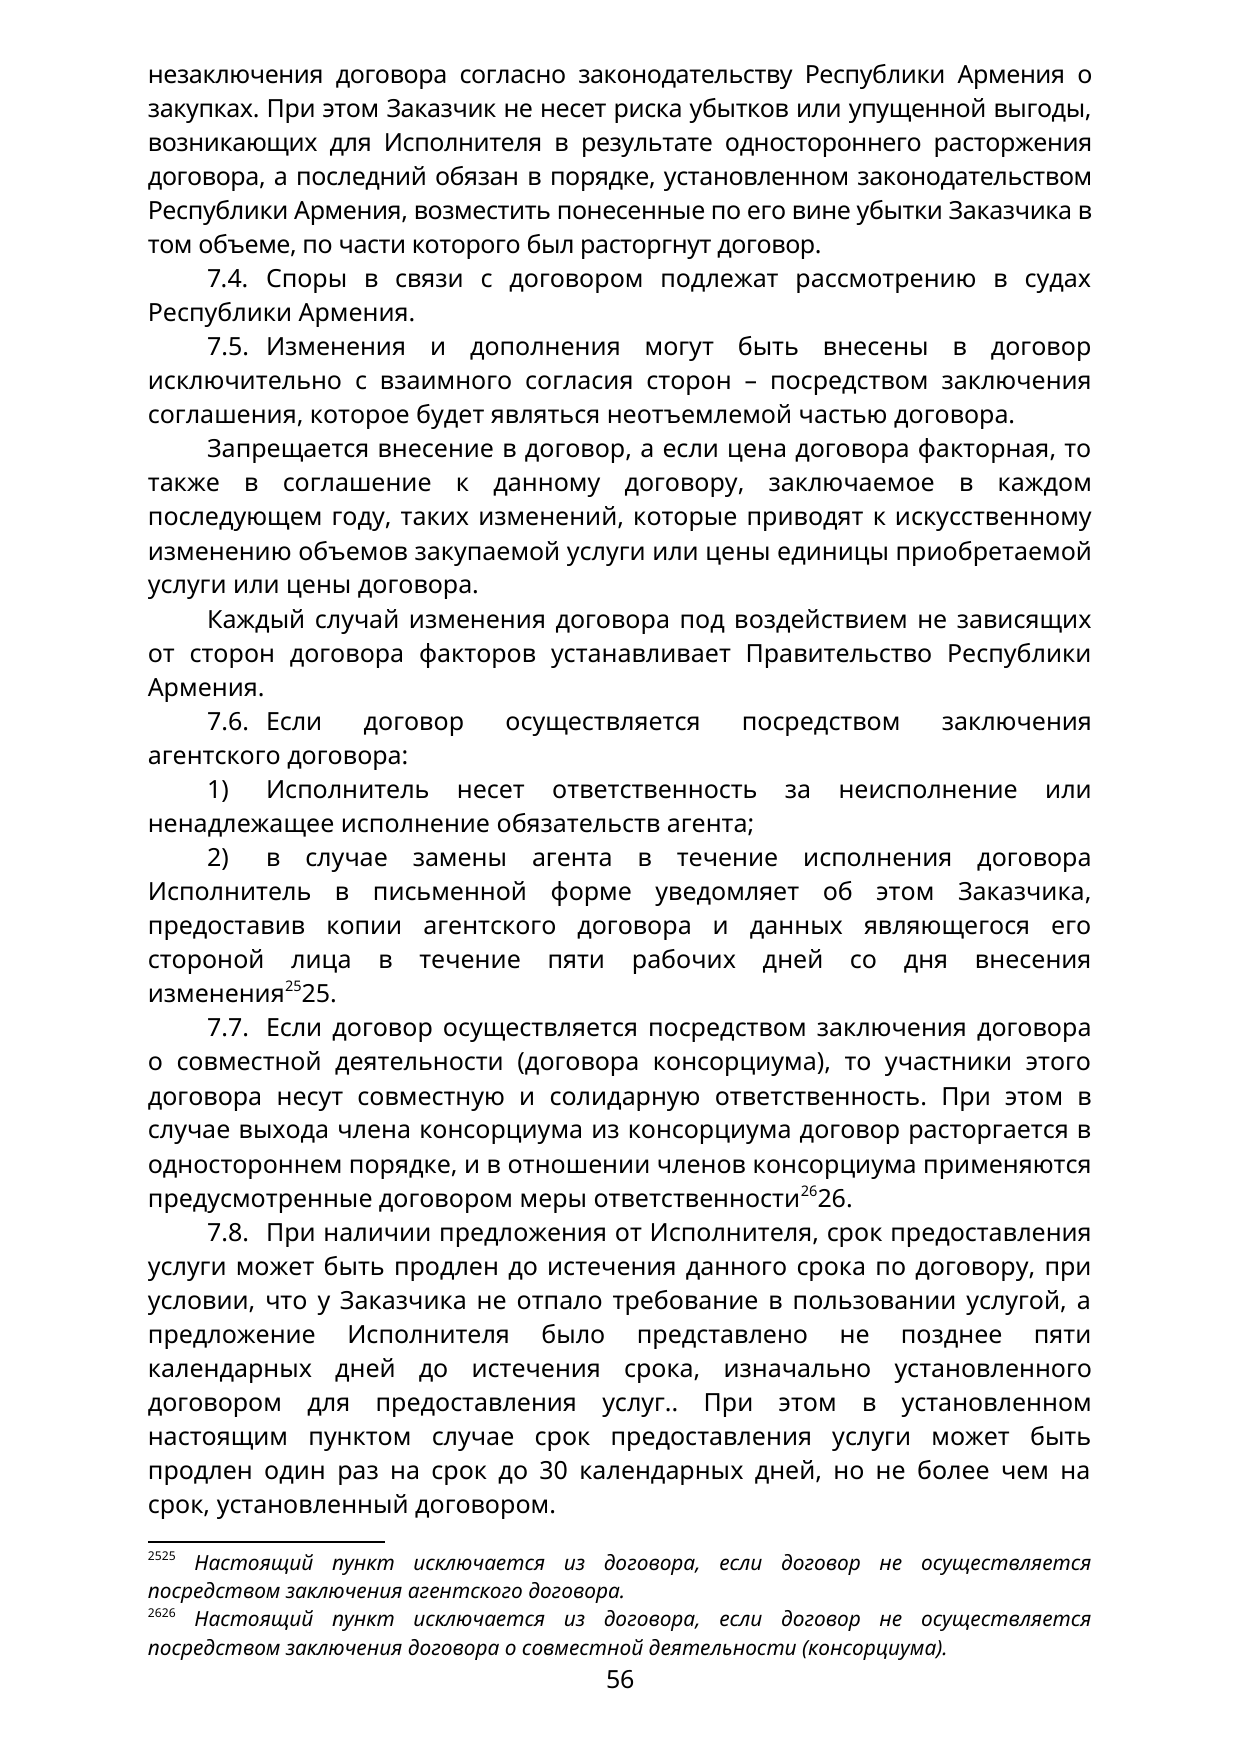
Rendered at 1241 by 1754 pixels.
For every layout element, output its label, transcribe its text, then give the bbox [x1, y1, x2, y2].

text 7.4. Споры в связи с договором подлежат рассмотрению в судах Республики Армения. [148, 261, 1092, 329]
text 2) в случае замены агента в течение исполнения договора Исполнитель в письменной форме уведомляет об этом Заказчика, предоставив копии агентского договора и данных являющегося его стороной лица в течение пяти рабочих дней со дня внесения изменения25. [148, 840, 1092, 1010]
text 7.6. Если договор осуществляется посредством заключения агентского договора: [148, 703, 1092, 772]
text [148, 56, 1092, 261]
text 7.5. Изменения и дополнения могут быть внесены в договор исключительно с взаимного согласия сторон – посредством заключения соглашения, которое будет являться неотъемлемой частью договора. [148, 329, 1092, 431]
text 1) Исполнитель несет ответственность за неисполнение или ненадлежащее исполнение обязательств агента; [148, 772, 1092, 840]
text 7.7. Если договор осуществляется посредством заключения договора о совместной деятельности (договора консорциума), то участники этого договора несут совместную и солидарную ответственность. При этом в случае выхода члена консорциума из консорциума договор расторгается в одностороннем порядке, и в отношении членов консорциума применяются предусмотренные договором меры ответственности26. [148, 1010, 1092, 1214]
text Каждый случай изменения договора под воздействием не зависящих от сторон договора факторов устанавливает Правительство Республики Армения. [148, 601, 1092, 703]
text 7.8. При наличии предложения от Исполнителя, срок предоставления услуги может быть продлен до истечения данного срока по договору, при условии, что у Заказчика не отпало требование в пользовании услугой, а предложение Исполнителя было представлено не позднее пяти календарных дней до истечения срока, изначально установленного договором для предоставления услуг.. При этом в установленном настоящим пунктом случае срок предоставления услуги может быть продлен один раз на срок до 30 календарных дней, но не более чем на срок, установленный договором. [148, 1214, 1092, 1521]
text Запрещается внесение в договор, а если цена договора факторная, то также в соглашение к данному договору, заключаемое в каждом последующем году, таких изменений, которые приводят к искусственному изменению объемов закупаемой услуги или цены единицы приобретаемой услуги или цены договора. [148, 431, 1092, 601]
